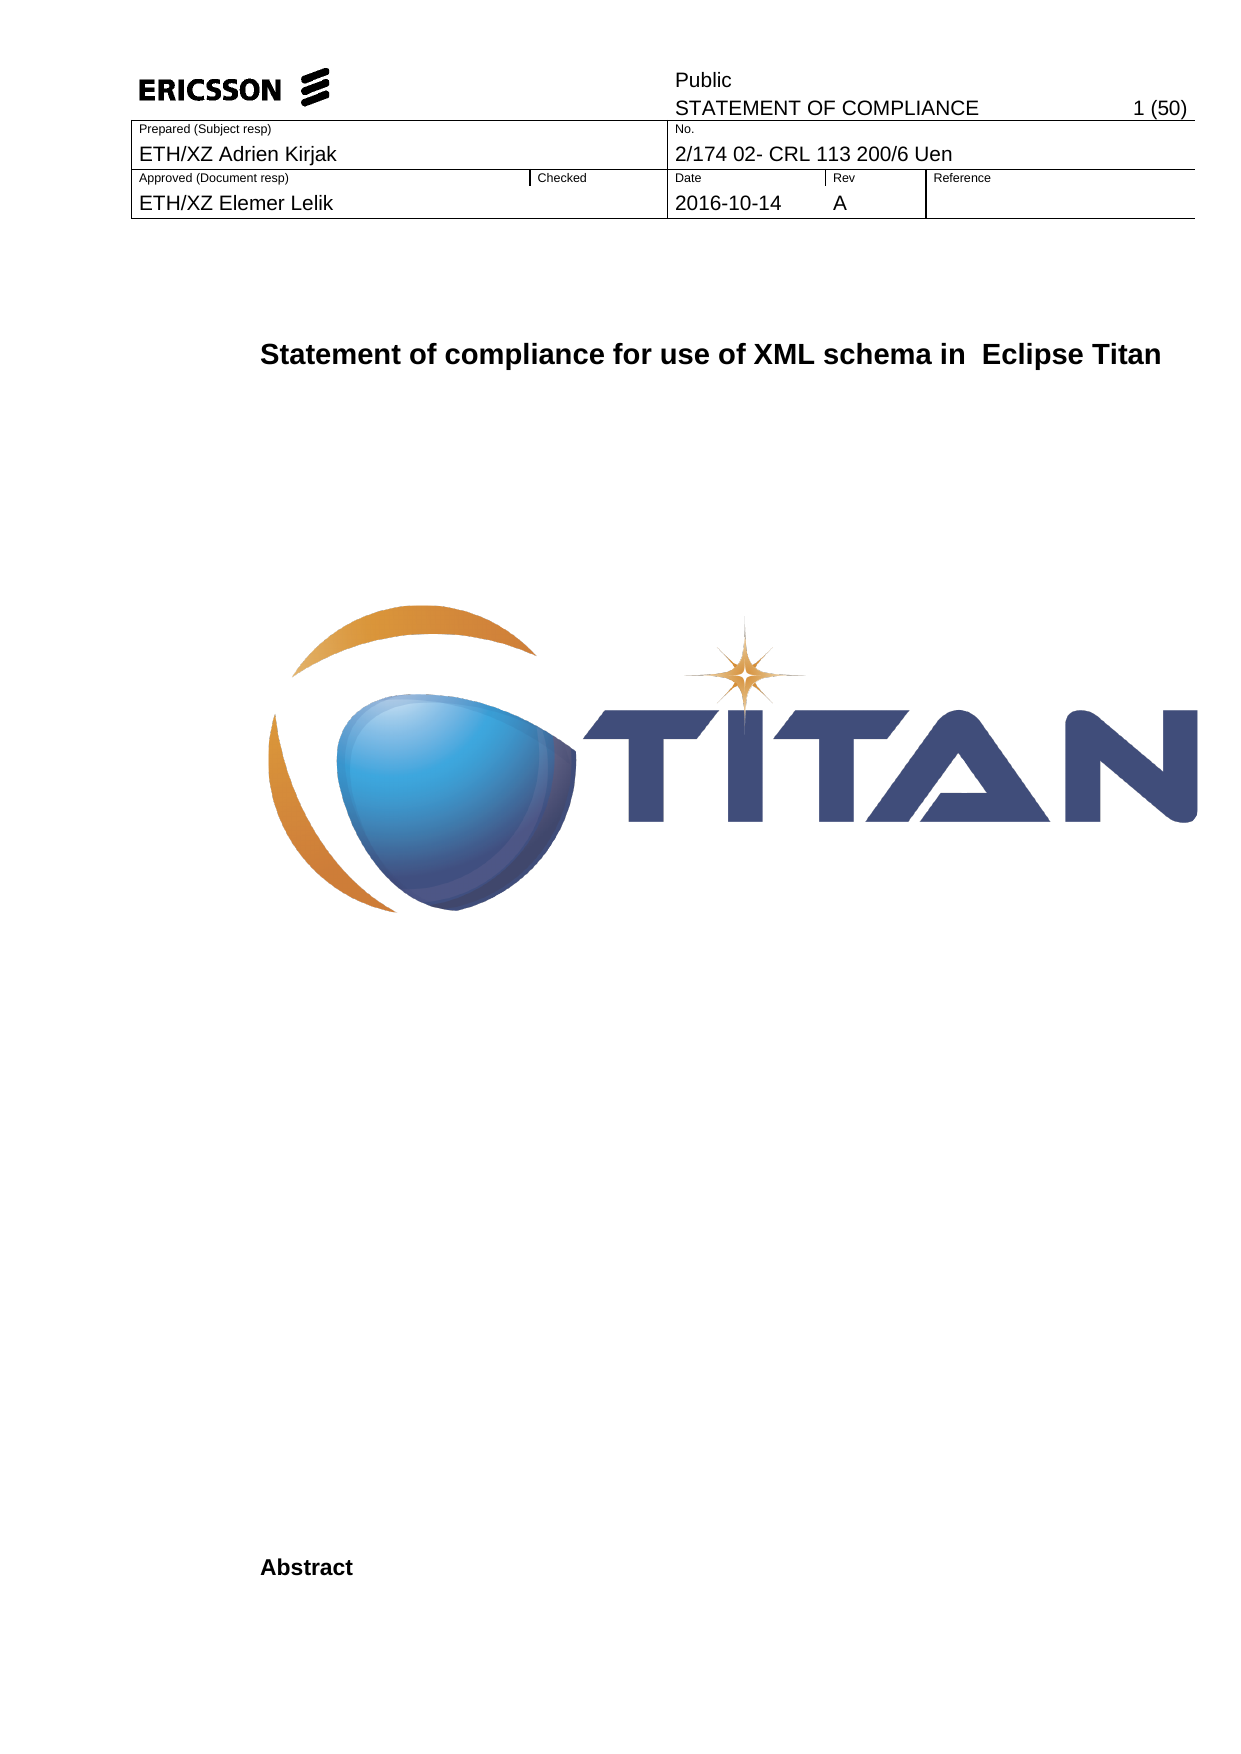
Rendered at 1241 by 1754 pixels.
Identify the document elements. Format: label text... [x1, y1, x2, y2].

picture [138, 67, 330, 107]
picture [259, 596, 1207, 922]
subtitle Abstract [260, 922, 1181, 1580]
